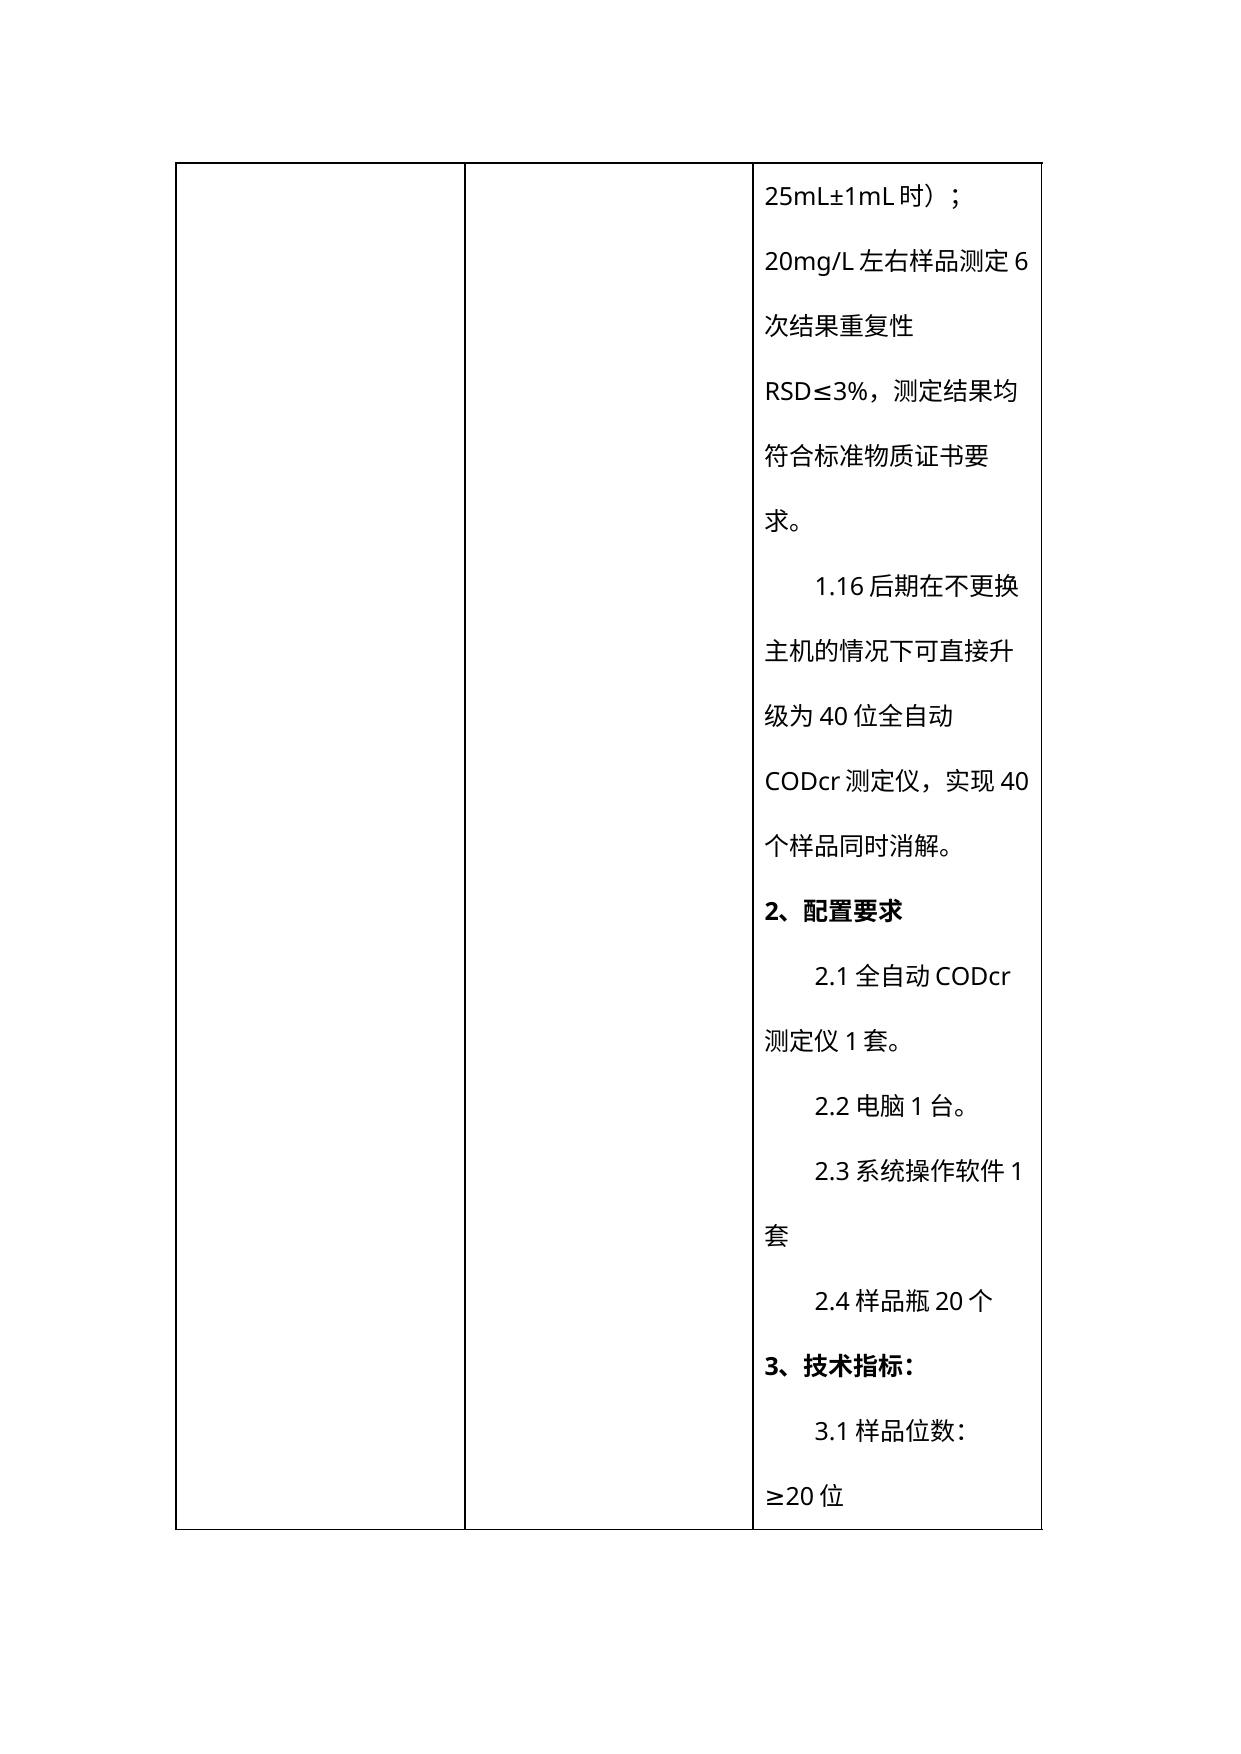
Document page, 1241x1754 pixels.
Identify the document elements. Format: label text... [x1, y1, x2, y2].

table_cell 1 [177, 164, 464, 1528]
table_cell [466, 164, 752, 1528]
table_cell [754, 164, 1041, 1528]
